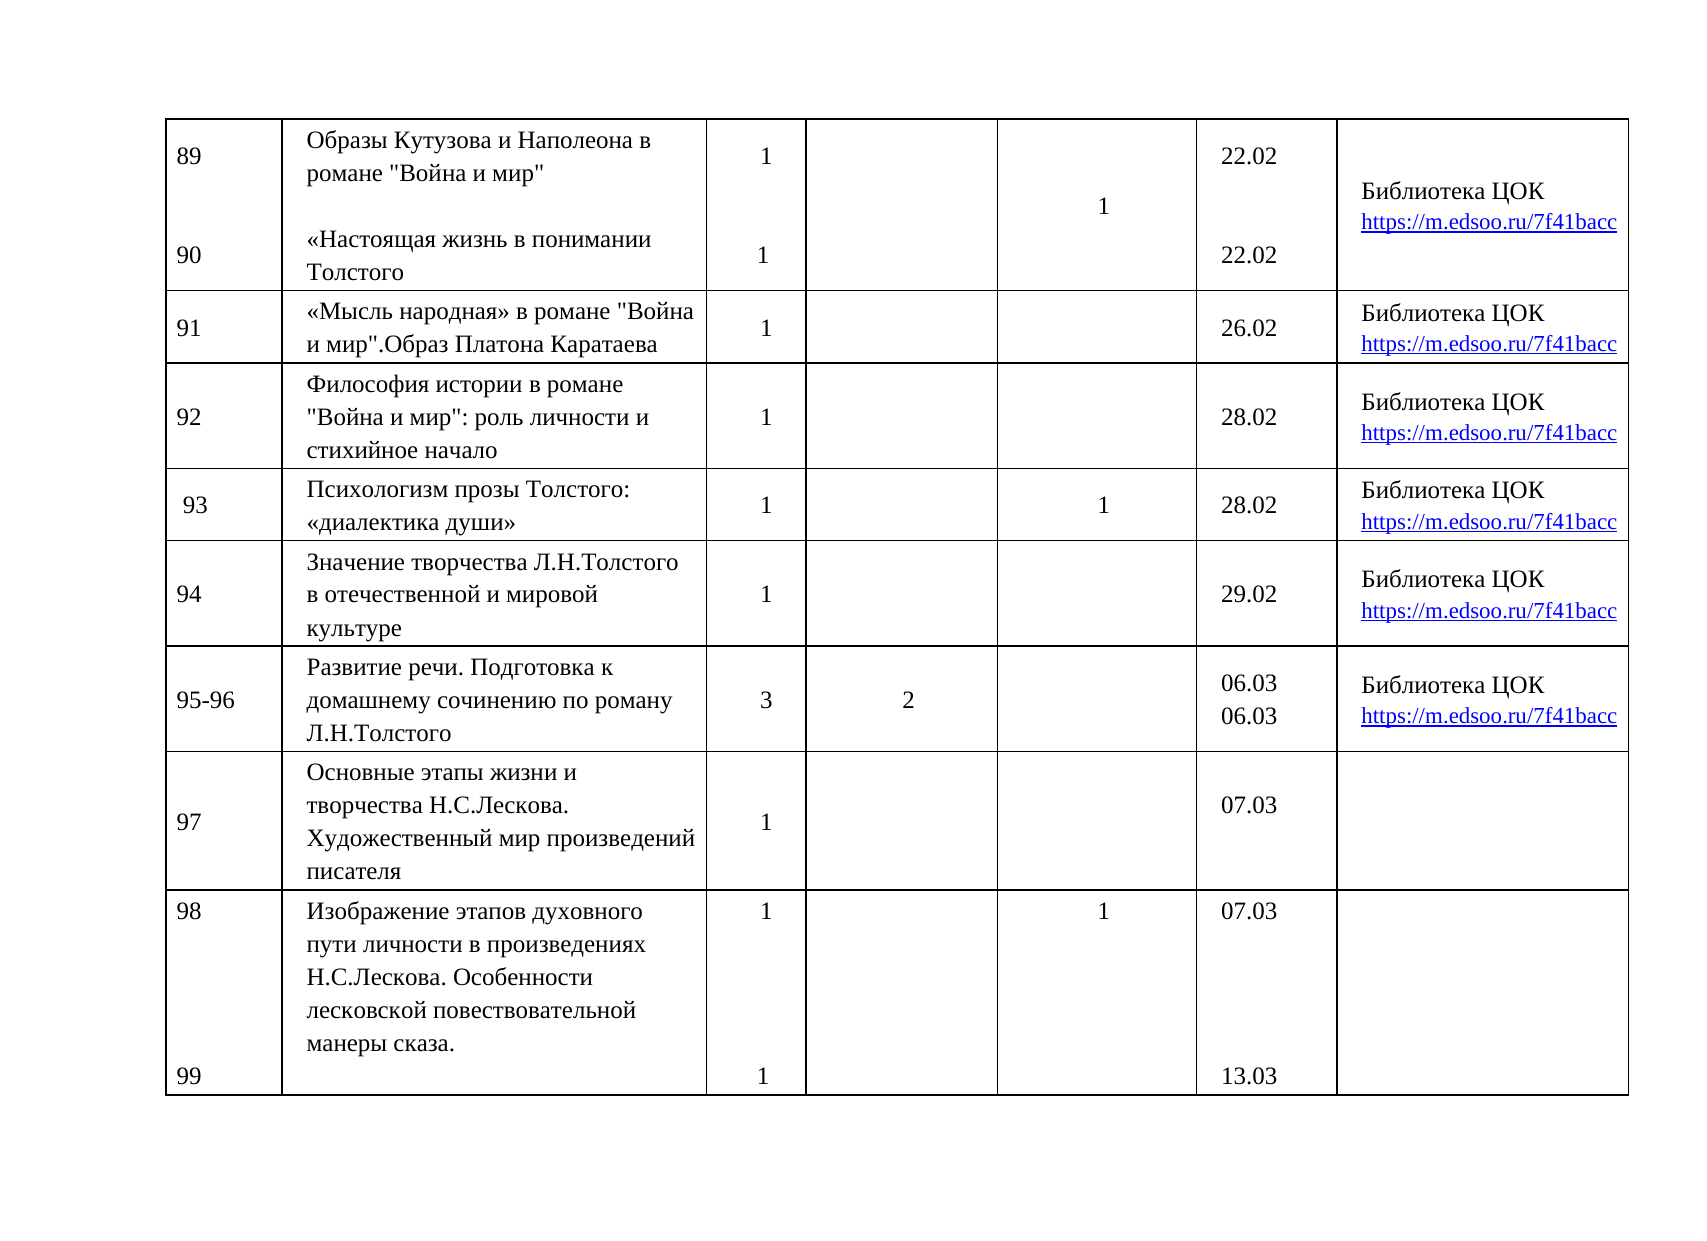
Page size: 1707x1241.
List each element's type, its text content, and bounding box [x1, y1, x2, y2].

table_cell 89 90 [167, 120, 281, 289]
table_cell Библиотека ЦОК https://m.edsoo.ru/7f41bacc [1338, 364, 1628, 467]
table_cell 07.03 13.03 13.03 [1197, 891, 1336, 1094]
table_cell 1 [707, 752, 805, 889]
table_cell Основные этапы жизни и творчества Н.С.Лескова. Художественный мир произведений писателя [283, 752, 706, 889]
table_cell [1338, 120, 1628, 289]
table_cell [807, 120, 997, 289]
table_cell Библиотека ЦОК https://m.edsoo.ru/7f41bacc [1338, 469, 1628, 540]
table_cell Значение творчества Л.Н.Толстого в отечественной и мировой культуре [283, 541, 706, 645]
table_cell 22.02 22.02 [1197, 120, 1336, 289]
table_cell 93 [167, 469, 281, 540]
table_cell [998, 364, 1196, 467]
table_cell 1 [998, 891, 1196, 1094]
table_cell [998, 647, 1196, 751]
table_cell 1 [998, 469, 1196, 540]
table_cell [807, 364, 997, 467]
table_cell Развитие речи. Подготовка к домашнему сочинению по роману Л.Н.Толстого [283, 647, 706, 751]
table_cell 3 [707, 647, 805, 751]
table_cell 95-96 [167, 647, 281, 751]
table_cell 1 [998, 120, 1196, 289]
table_cell 1 [707, 469, 805, 540]
table_cell [807, 469, 997, 540]
table_cell 94 [167, 541, 281, 645]
table_cell [998, 752, 1196, 889]
table_cell 1 [707, 364, 805, 467]
table_cell Психологизм прозы Толстого: «диалектика души» [283, 469, 706, 540]
table_cell Философия истории в романе "Война и мир": роль личности и стихийное начало [283, 364, 706, 467]
table_cell Образы Кутузова и Наполеона в романе "Война и мир" «Настоящая жизнь в понимании Толстого [283, 120, 706, 289]
table_cell 91 [167, 291, 281, 362]
table_cell 28.02 [1197, 364, 1336, 467]
table_cell [807, 541, 997, 645]
table_cell 97 [167, 752, 281, 889]
table_cell 06.03 06.03 [1197, 647, 1336, 751]
table_cell 98 99 100 [167, 891, 281, 1094]
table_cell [1338, 291, 1628, 362]
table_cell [283, 891, 706, 1094]
table_cell Библиотека ЦОК https://m.edsoo.ru/7f41bacc [1338, 541, 1628, 645]
table_cell [807, 291, 997, 362]
table_cell [807, 752, 997, 889]
table_cell 1 [707, 291, 805, 362]
table_cell 29.02 [1197, 541, 1336, 645]
table_cell [998, 291, 1196, 362]
table_cell 92 [167, 364, 281, 467]
table_cell 26.02 [1197, 291, 1336, 362]
table_cell 1 [707, 541, 805, 645]
table_cell [998, 541, 1196, 645]
table_cell 2 [807, 647, 997, 751]
table_cell 1 1 1 [707, 891, 805, 1094]
table_cell 28.02 [1197, 469, 1336, 540]
table_cell 07.03 [1197, 752, 1336, 889]
table_cell [1338, 891, 1628, 1094]
table_cell «Мысль народная» в романе "Война и мир".Образ Платона Каратаева [283, 291, 706, 362]
table_cell [1338, 752, 1628, 889]
table_cell Библиотека ЦОК https://m.edsoo.ru/7f41bacc [1338, 647, 1628, 751]
table_cell 1 1 [707, 120, 805, 289]
table_cell 1 [807, 891, 997, 1094]
